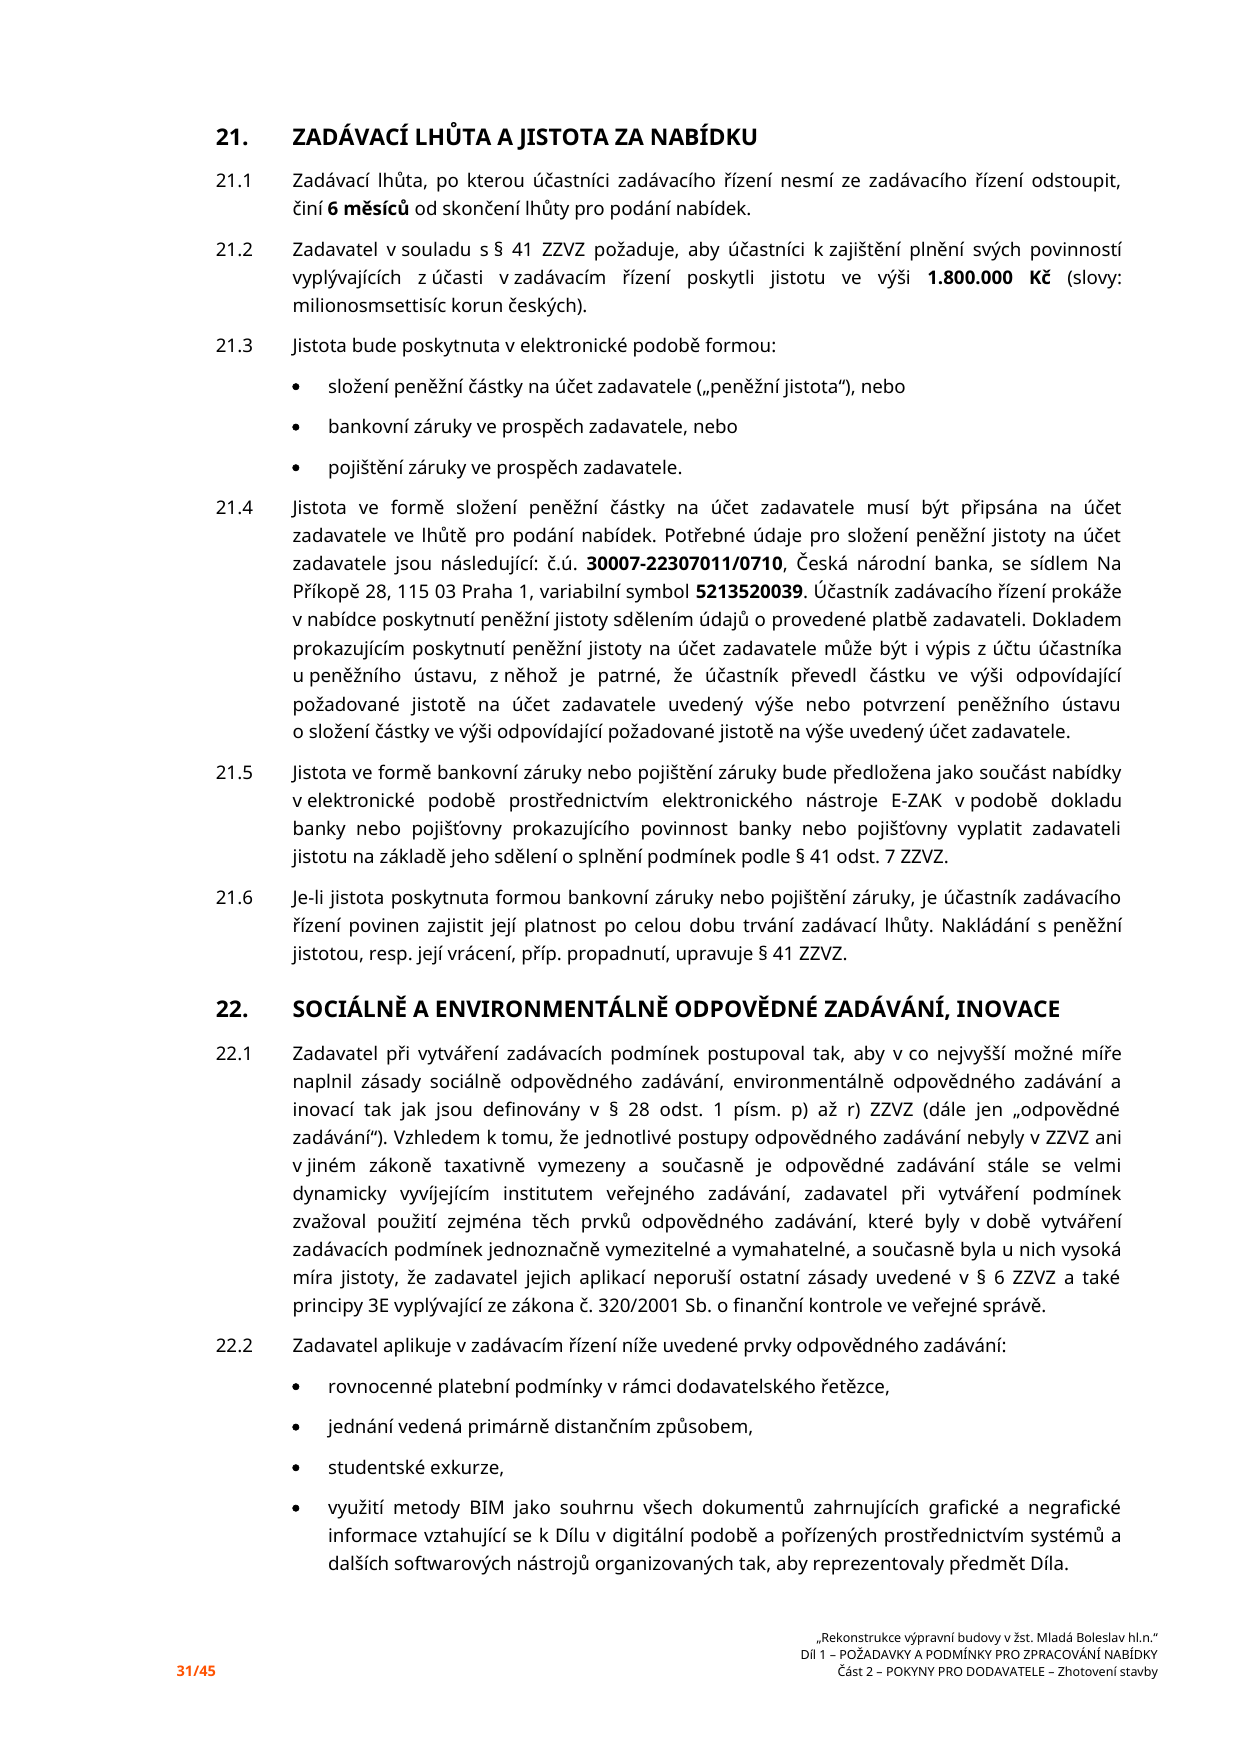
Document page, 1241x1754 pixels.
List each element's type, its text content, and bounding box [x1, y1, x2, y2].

text Zadavatel aplikuje v zadávacím řízení níže uvedené prvky odpovědného zadávání: [216, 1333, 1122, 1358]
text využití metody BIM jako souhrnu všech dokumentů zahrnujících grafické a negrafické informace vztahující se k Dílu v digitální podobě a pořízených prostřednictvím systémů a dalších softwarových nástrojů organizovaných tak, aby reprezentovaly předmět Díla. [292, 1495, 1122, 1576]
text SOCIÁLNĚ A ENVIRONMENTÁLNĚ ODPOVĚDNÉ ZADÁVÁNÍ, INOVACE [216, 993, 1122, 1024]
text Jistota bude poskytnuta v elektronické podobě formou: [216, 333, 1122, 358]
text ZADÁVACÍ LHŮTA A JISTOTA ZA NABÍDKU [216, 121, 1122, 152]
text studentské exkurze, [292, 1454, 1122, 1480]
text pojištění záruky ve prospěch zadavatele. [292, 454, 1122, 480]
text bankovní záruky ve prospěch zadavatele, nebo [292, 414, 1122, 439]
text jednání vedená primárně distančním způsobem, [292, 1414, 1122, 1439]
text Zadavatel v souladu s § 41 ZZVZ požaduje, aby účastníci k zajištění plnění svých povinností vyplývajících z účasti v zadávacím řízení poskytli jistotu ve výši 1.800.000 Kč (slovy: milionosmsettisíc korun českých). [216, 236, 1122, 318]
text Jistota ve formě složení peněžní částky na účet zadavatele musí být připsána na účet zadavatele ve lhůtě pro podání nabídek. Potřebné údaje pro složení peněžní jistoty na účet zadavatele jsou následující: č.ú. 30007-22307011/0710, Česká národní banka, se sídlem Na Příkopě 28, 115 03 Praha 1, variabilní symbol 5213520039. Účastník zadávacího řízení prokáže v nabídce poskytnutí peněžní jistoty sdělením údajů o provedené platbě zadavateli. Dokladem prokazujícím poskytnutí peněžní jistoty na účet zadavatele může být i výpis z účtu účastníka u peněžního ústavu, z něhož je patrné, že účastník převedl částku ve výši odpovídající požadované jistotě na účet zadavatele uvedený výše nebo potvrzení peněžního ústavu o složení částky ve výši odpovídající požadované jistotě na výše uvedený účet zadavatele. [216, 495, 1122, 744]
text Zadávací lhůta, po kterou účastníci zadávacího řízení nesmí ze zadávacího řízení odstoupit, činí 6 měsíců od skončení lhůty pro podání nabídek. [216, 167, 1122, 221]
text rovnocenné platební podmínky v rámci dodavatelského řetězce, [292, 1373, 1122, 1399]
text Jistota ve formě bankovní záruky nebo pojištění záruky bude předložena jako součást nabídky v elektronické podobě prostřednictvím elektronického nástroje E-ZAK v podobě dokladu banky nebo pojišťovny prokazujícího povinnost banky nebo pojišťovny vyplatit zadavateli jistotu na základě jeho sdělení o splnění podmínek podle § 41 odst. 7 ZZVZ. [216, 759, 1122, 869]
text složení peněžní částky na účet zadavatele („peněžní jistota“), nebo [292, 373, 1122, 399]
text Je-li jistota poskytnuta formou bankovní záruky nebo pojištění záruky, je účastník zadávacího řízení povinen zajistit její platnost po celou dobu trvání zadávací lhůty. Nakládání s peněžní jistotou, resp. její vrácení, příp. propadnutí, upravuje § 41 ZZVZ. [216, 884, 1122, 966]
text Zadavatel při vytváření zadávacích podmínek postupoval tak, aby v co nejvyšší možné míře naplnil zásady sociálně odpovědného zadávání, environmentálně odpovědného zadávání a inovací tak jak jsou definovány v § 28 odst. 1 písm. p) až r) ZZVZ (dále jen „odpovědné zadávání“). Vzhledem k tomu, že jednotlivé postupy odpovědného zadávání nebyly v ZZVZ ani v jiném zákoně taxativně vymezeny a současně je odpovědné zadávání stále se velmi dynamicky vyvíjejícím institutem veřejného zadávání, zadavatel při vytváření podmínek zvažoval použití zejména těch prvků odpovědného zadávání, které byly v době vytváření zadávacích podmínek jednoznačně vymezitelné a vymahatelné, a současně byla u nich vysoká míra jistoty, že zadavatel jejich aplikací neporuší ostatní zásady uvedené v § 6 ZZVZ a také principy 3E vyplývající ze zákona č. 320/2001 Sb. o finanční kontrole ve veřejné správě. [216, 1040, 1122, 1318]
